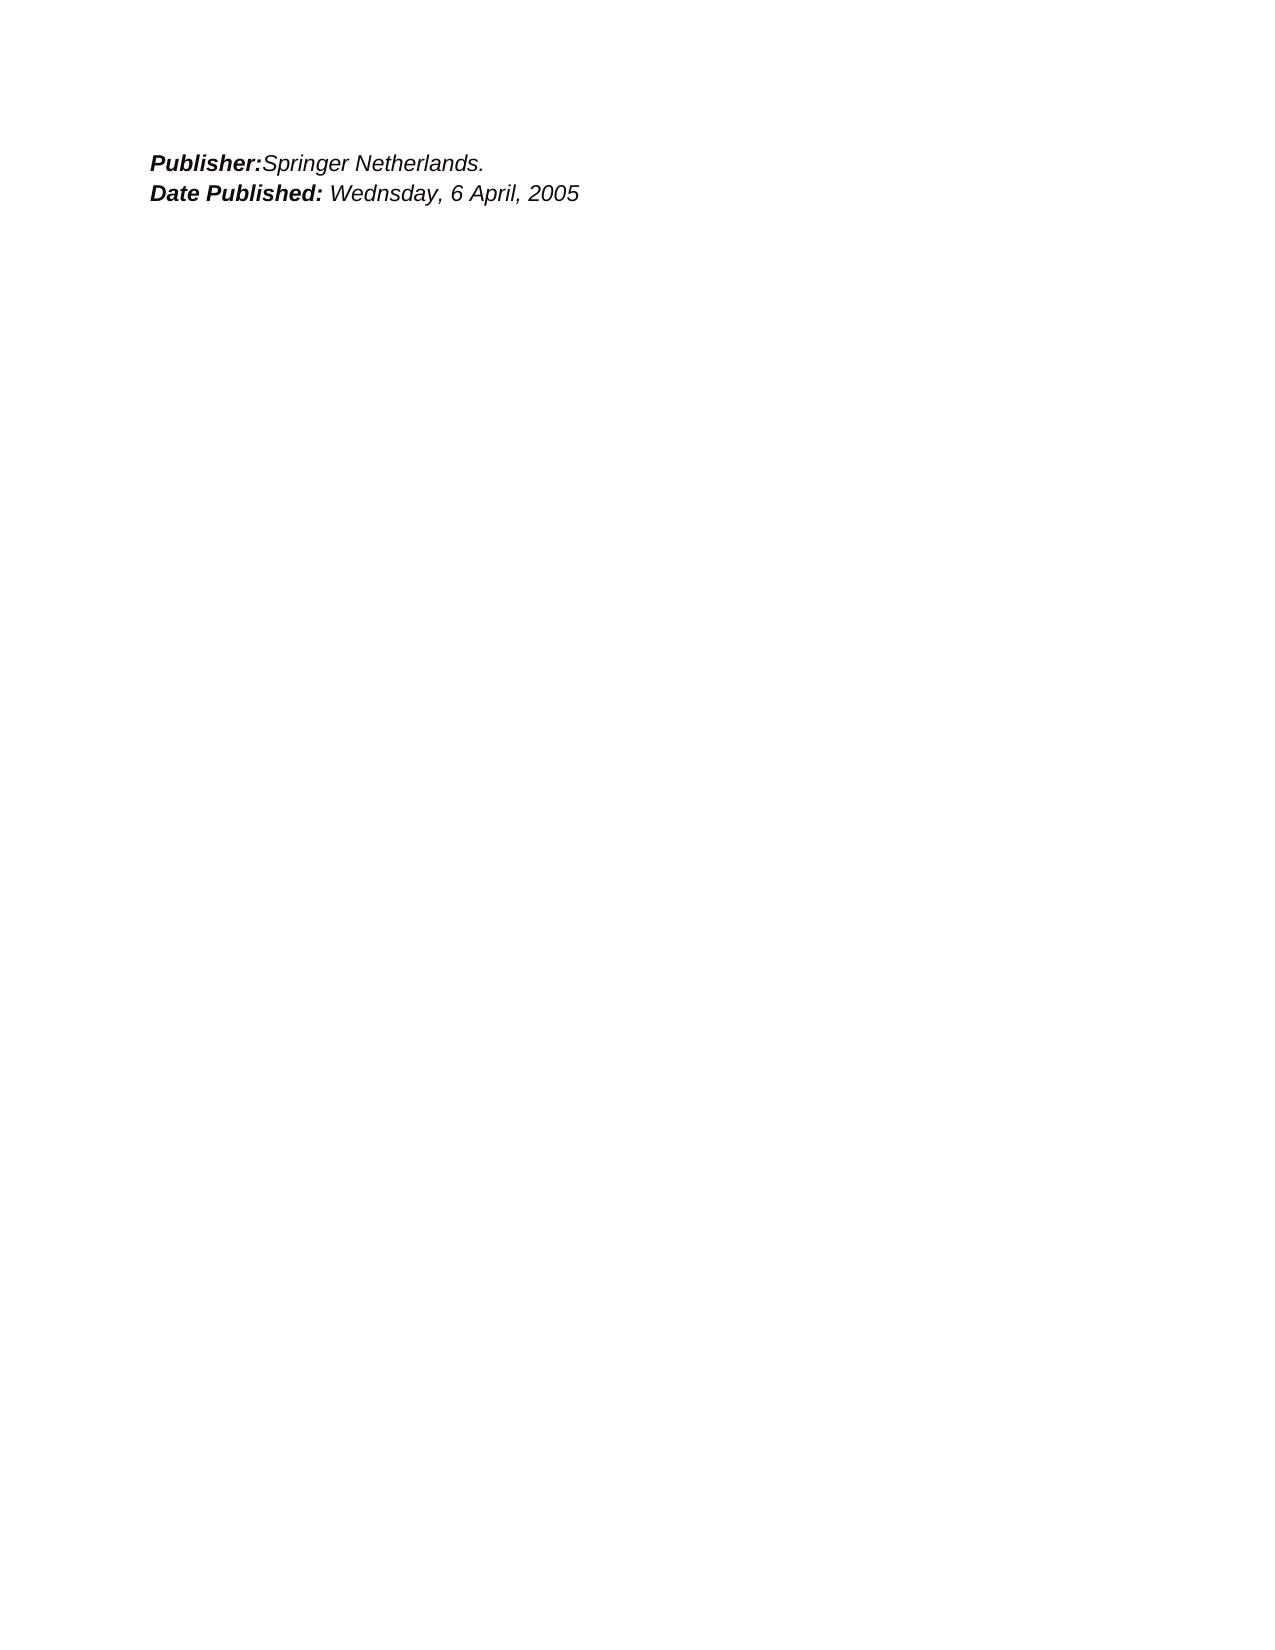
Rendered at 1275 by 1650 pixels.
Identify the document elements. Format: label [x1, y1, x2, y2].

text [150, 150, 1125, 207]
